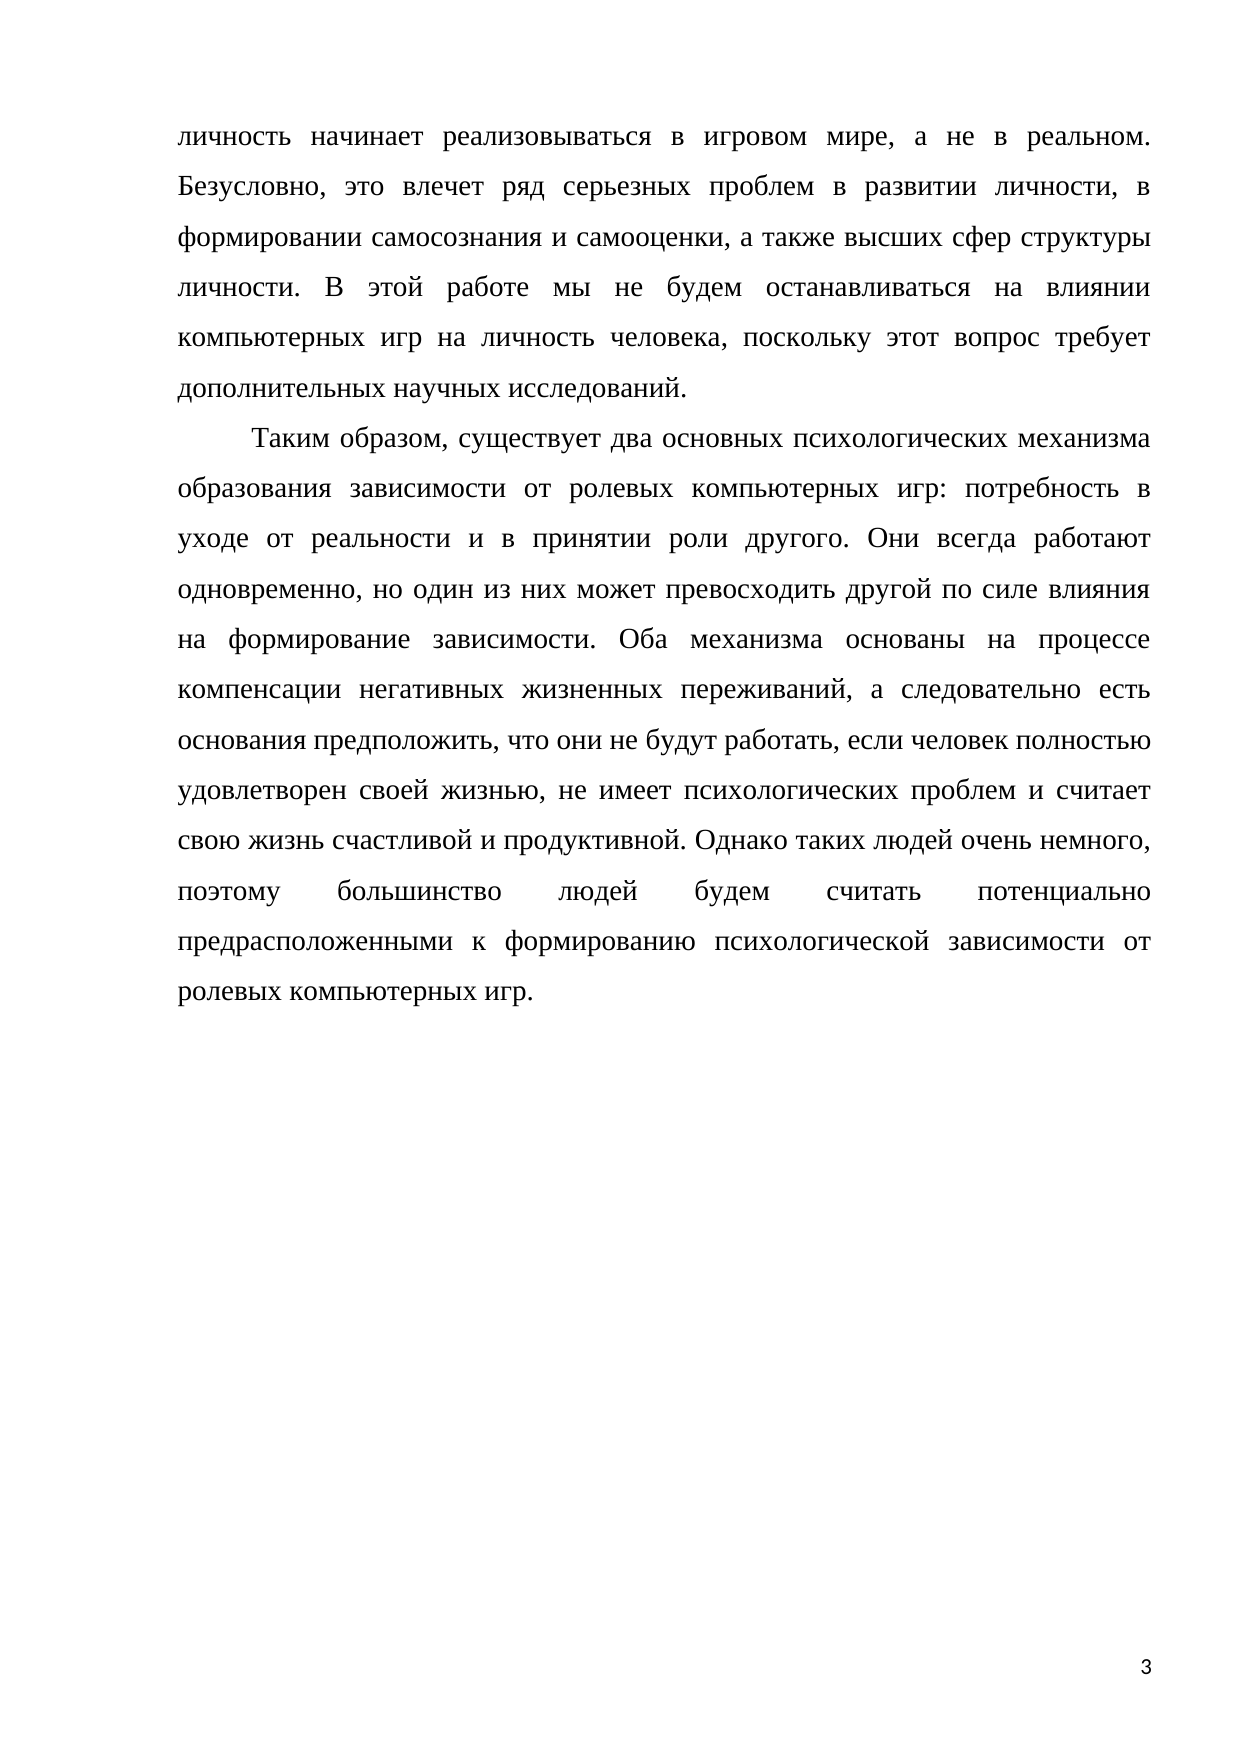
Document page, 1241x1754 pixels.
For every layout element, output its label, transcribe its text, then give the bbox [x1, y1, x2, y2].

text Таким образом, существует два основных психологических механизма образования зависимости от ролевых компьютерных игр: потребность в уходе от реальности и в принятии роли другого. Они всегда работают одновременно, но один из них может превосходить другой по силе влияния на формирование зависимости. Оба механизма основаны на процессе компенсации негативных жизненных переживаний, а следовательно есть основания предположить, что они не будут работать, если человек полностью удовлетворен своей жизнью, не имеет психологических проблем и считает свою жизнь счастливой и продуктивной. Однако таких людей очень немного, поэтому большинство людей будем считать потенциально предрасположенными к формированию психологической зависимости от ролевых компьютерных игр. [177, 420, 1152, 1007]
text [177, 118, 1152, 403]
